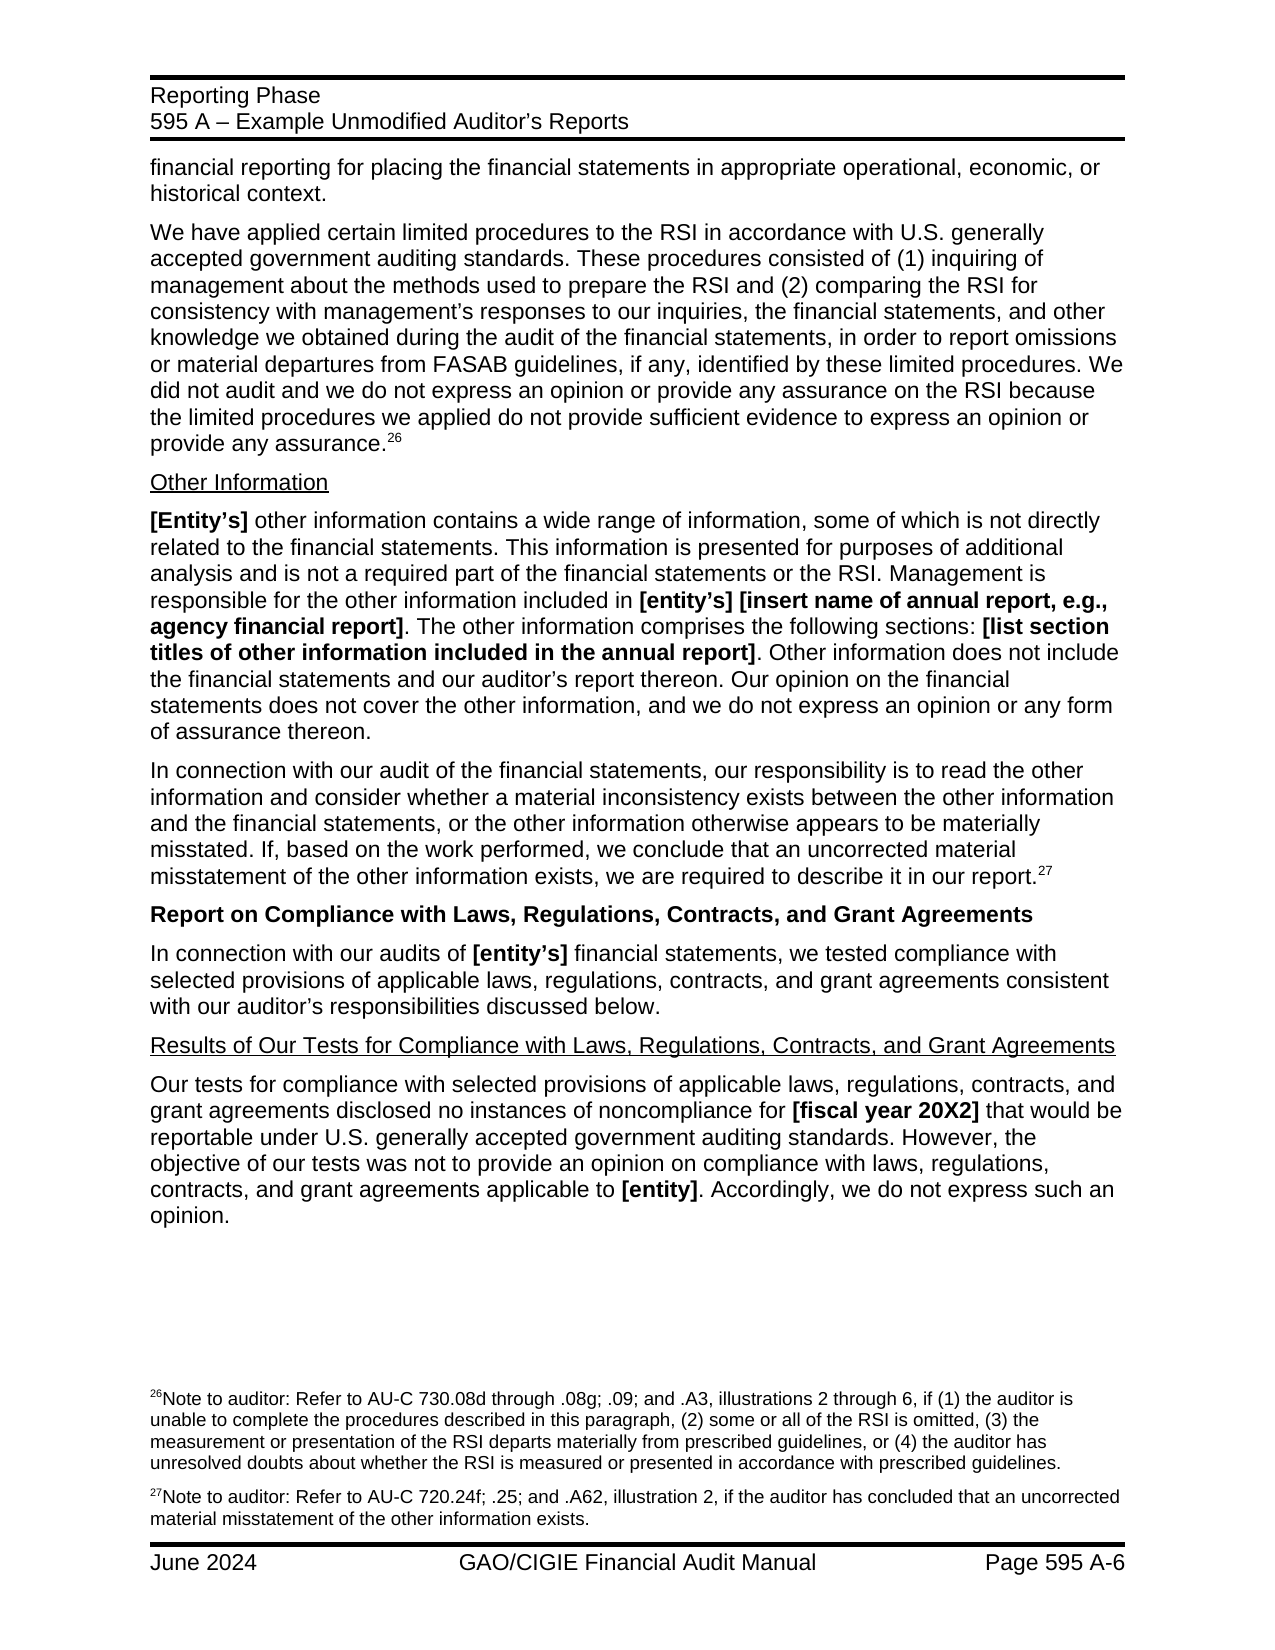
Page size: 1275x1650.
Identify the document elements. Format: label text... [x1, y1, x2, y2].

text In connection with our audit of the financial statements, our responsibility is to read the other information and consider whether a material inconsistency exists between the other information and the financial statements, or the other information otherwise appears to be materially misstated. If, based on the work performed, we conclude that an uncorrected material misstatement of the other information exists, we are required to describe it in our report. [150, 757, 1125, 889]
text Report on Compliance with Laws, Regulations, Contracts, and Grant Agreements [150, 901, 1125, 928]
text Results of Our Tests for Compliance with Laws, Regulations, Contracts, and Grant Agreements [150, 1032, 1125, 1058]
text Other Information [150, 469, 1125, 495]
text We have applied certain limited procedures to the RSI in accordance with U.S. generally accepted government auditing standards. These procedures consisted of (1) inquiring of management about the methods used to prepare the RSI and (2) comparing the RSI for consistency with management’s responses to our inquiries, the financial statements, and other knowledge we obtained during the audit of the financial statements, in order to report omissions or material departures from FASAB guidelines, if any, identified by these limited procedures. We did not audit and we do not express an opinion or provide any assurance on the RSI because the limited procedures we applied do not provide sufficient evidence to express an opinion or provide any assurance. [150, 219, 1125, 456]
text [150, 154, 1125, 206]
text Our tests for compliance with selected provisions of applicable laws, regulations, contracts, and grant agreements disclosed no instances of noncompliance for [fiscal year 20X2] that would be reportable under U.S. generally accepted government auditing standards. However, the objective of our tests was not to provide an opinion on compliance with laws, regulations, contracts, and grant agreements applicable to [entity]. Accordingly, we do not express such an opinion. [150, 1071, 1125, 1229]
text In connection with our audits of [entity’s] financial statements, we tested compliance with selected provisions of applicable laws, regulations, contracts, and grant agreements consistent with our auditor’s responsibilities discussed below. [150, 940, 1125, 1019]
text [Entity’s] other information contains a wide range of information, some of which is not directly related to the financial statements. This information is presented for purposes of additional analysis and is not a required part of the financial statements or the RSI. Management is responsible for the other information included in [entity’s] [insert name of annual report, e.g., agency financial report]. The other information comprises the following sections: [list section titles of other information included in the annual report]. Other information does not include the financial statements and our auditor’s report thereon. Our opinion on the financial statements does not cover the other information, and we do not express an opinion or any form of assurance thereon. [150, 507, 1125, 745]
